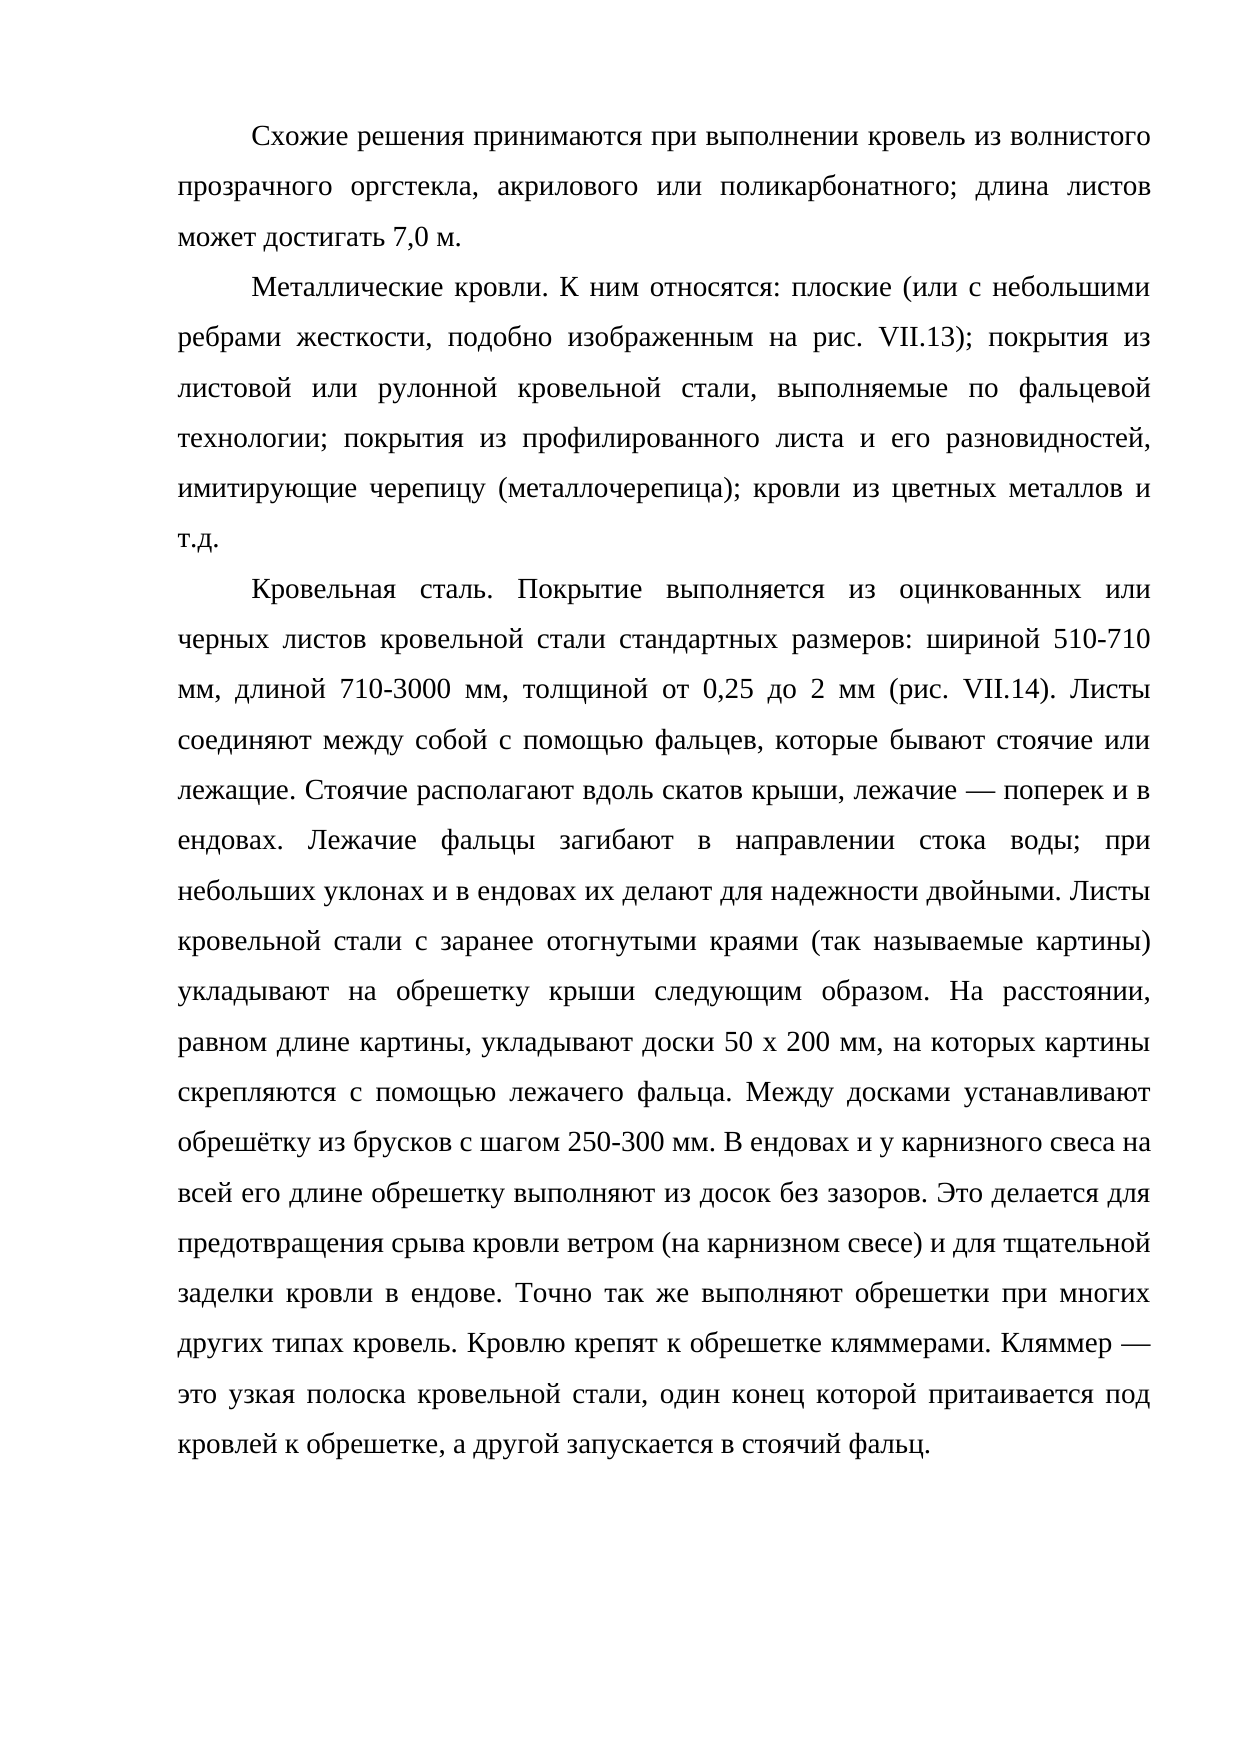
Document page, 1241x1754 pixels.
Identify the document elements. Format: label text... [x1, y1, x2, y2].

text Металлические кровли. К ним относятся: плоские (или с небольшими ребрами жесткости, подобно изображенным на рис. VII.13); покрытия из листовой или рулонной кровельной стали, выполняемые по фальцевой технологии; покрытия из профилированного листа и его разновидностей, имитирующие черепицу (металлочерепица); кровли из цветных металлов и т.д. [177, 269, 1152, 554]
text Кровельная сталь. Покрытие выполняется из оцинкованных или черных листов кровельной стали стандартных размеров: шириной 510-710 мм, длиной 710-3000 мм, толщиной от 0,25 до 2 мм (рис. VII.14). Листы соединяют между собой с помощью фальцев, которые бывают стоячие или лежащие. Стоячие располагают вдоль скатов крыши, лежачие — поперек и в ендовах. Лежачие фальцы загибают в направлении стока воды; при небольших уклонах и в ендовах их делают для надежности двойными. Листы кровельной стали с заранее отогнутыми краями (так называемые картины) укладывают на обрешетку крыши следующим образом. На расстоянии, равном длине картины, укладывают доски 50 х 200 мм, на которых картины скрепляются с помощью лежачего фальца. Между досками устанавливают обрешётку из брусков с шагом 250-300 мм. В ендовах и у карнизного свеса на всей его длине обрешетку выполняют из досок без зазоров. Это делается для предотвращения срыва кровли ветром (на карнизном свесе) и для тщательной заделки кровли в ендове. Точно так же выполняют обрешетки при многих других типах кровель. Кровлю крепят к обрешетке кляммерами. Кляммер — это узкая полоска кровельной стали, один конец которой притаивается под кровлей к обрешетке, а другой запускается в стоячий фальц. [177, 571, 1152, 1460]
text Схожие решения принимаются при выполнении кровель из волнистого прозрачного оргстекла, акрилового или поликарбонатного; длина листов может достигать 7,0 м. [177, 118, 1152, 252]
